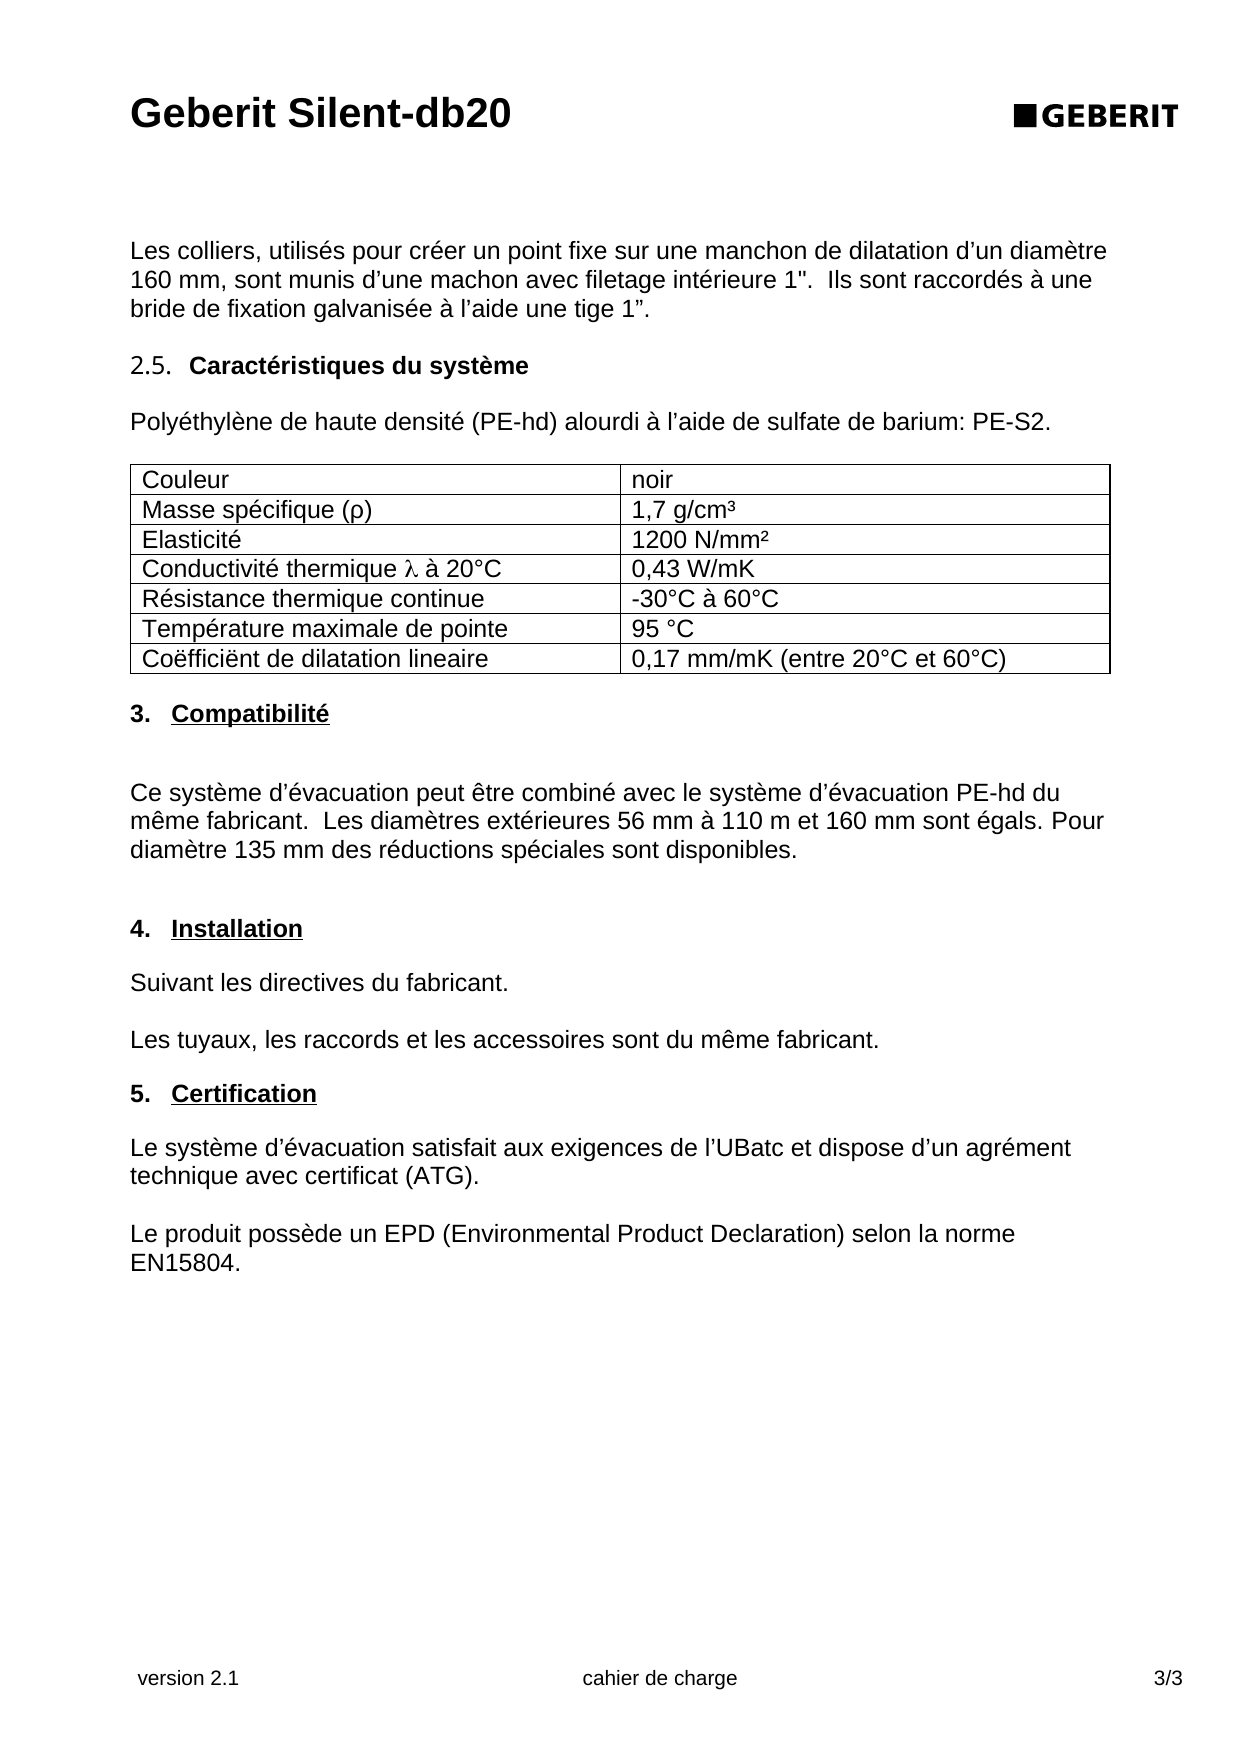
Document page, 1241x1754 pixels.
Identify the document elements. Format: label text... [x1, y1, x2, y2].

list Le produit possède un EPD (Environmental Product Declaration) selon la norme EN15804. [130, 1219, 1110, 1276]
subtitle Installation [130, 914, 1110, 942]
table_cell Résistance thermique continue [131, 584, 620, 613]
table_cell 95 °C [621, 614, 1109, 643]
table_cell Elasticité [131, 525, 620, 553]
table_cell Température maximale de pointe [131, 614, 620, 643]
list Le système d’évacuation satisfait aux exigences de l’UBatc et dispose d’un agrément [130, 1132, 1110, 1161]
picture [1013, 103, 1179, 128]
table_cell -30°C à 60°C [621, 584, 1109, 613]
subtitle Caractéristiques du système [130, 347, 1110, 382]
table_cell Conductivité thermique à 20°C [131, 555, 620, 583]
table_cell Coëfficiënt de dilatation lineaire [131, 644, 620, 673]
table_header Couleur [131, 465, 620, 494]
list Les colliers, utilisés pour créer un point fixe sur une manchon de dilatation d’un diamètre 160 mm, sont munis d’une machon avec filetage intérieure 1". Ils sont raccordés à une bride de fixation galvanisée à l’aide une tige 1”. [130, 236, 1110, 322]
list Les tuyaux, les raccords et les accessoires sont du même fabricant. [130, 1025, 1110, 1054]
table_header noir [621, 465, 1109, 494]
table_cell 0,43 W/mK [621, 555, 1109, 583]
list technique avec certificat (ATG). [130, 1161, 1110, 1190]
table_cell Masse spécifique (ρ) [131, 495, 620, 524]
table_cell 0,17 mm/mK (entre 20°C et 60°C) [621, 644, 1109, 673]
subtitle Certification [130, 1079, 1110, 1107]
subtitle Compatibilité [130, 699, 1110, 727]
table_cell 1,7 g/cm³ [621, 495, 1109, 524]
table_cell 1200 N/mm² [621, 525, 1109, 553]
subtitle Ce système d’évacuation peut être combiné avec le système d’évacuation PE-hd du même fabricant. Les diamètres extérieures 56 mm à 110 m et 160 mm sont égals. Pour diamètre 135 mm des réductions spéciales sont disponibles. [130, 777, 1110, 864]
list Polyéthylène de haute densité (PE-hd) alourdi à l’aide de sulfate de barium: PE-S2. [130, 407, 1110, 435]
list Suivant les directives du fabricant. [130, 967, 1110, 996]
